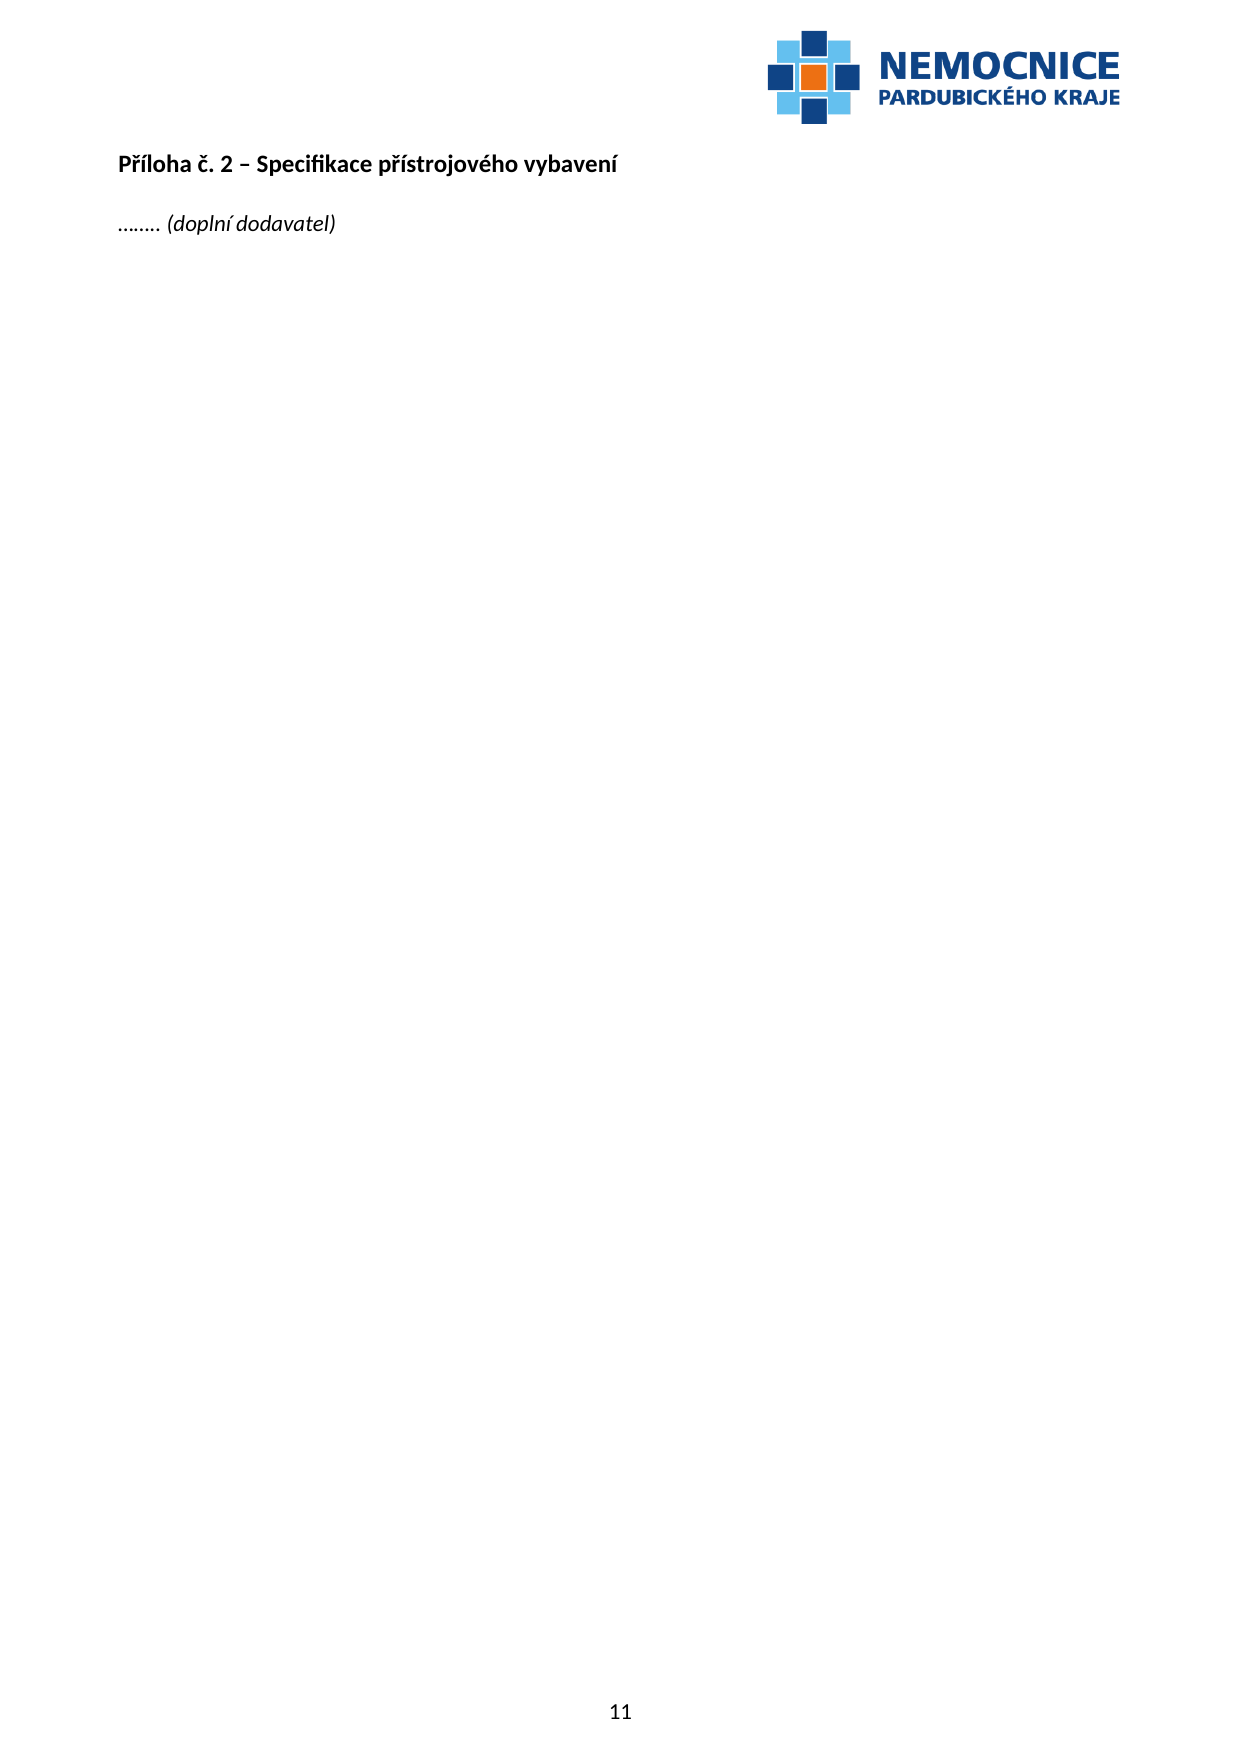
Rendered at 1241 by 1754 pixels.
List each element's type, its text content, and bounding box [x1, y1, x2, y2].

picture [766, 29, 1120, 125]
subtitle Příloha č. 2 – Specifikace přístrojového vybavení [118, 148, 1122, 178]
text …….. (doplní dodavatel) [118, 209, 1122, 237]
